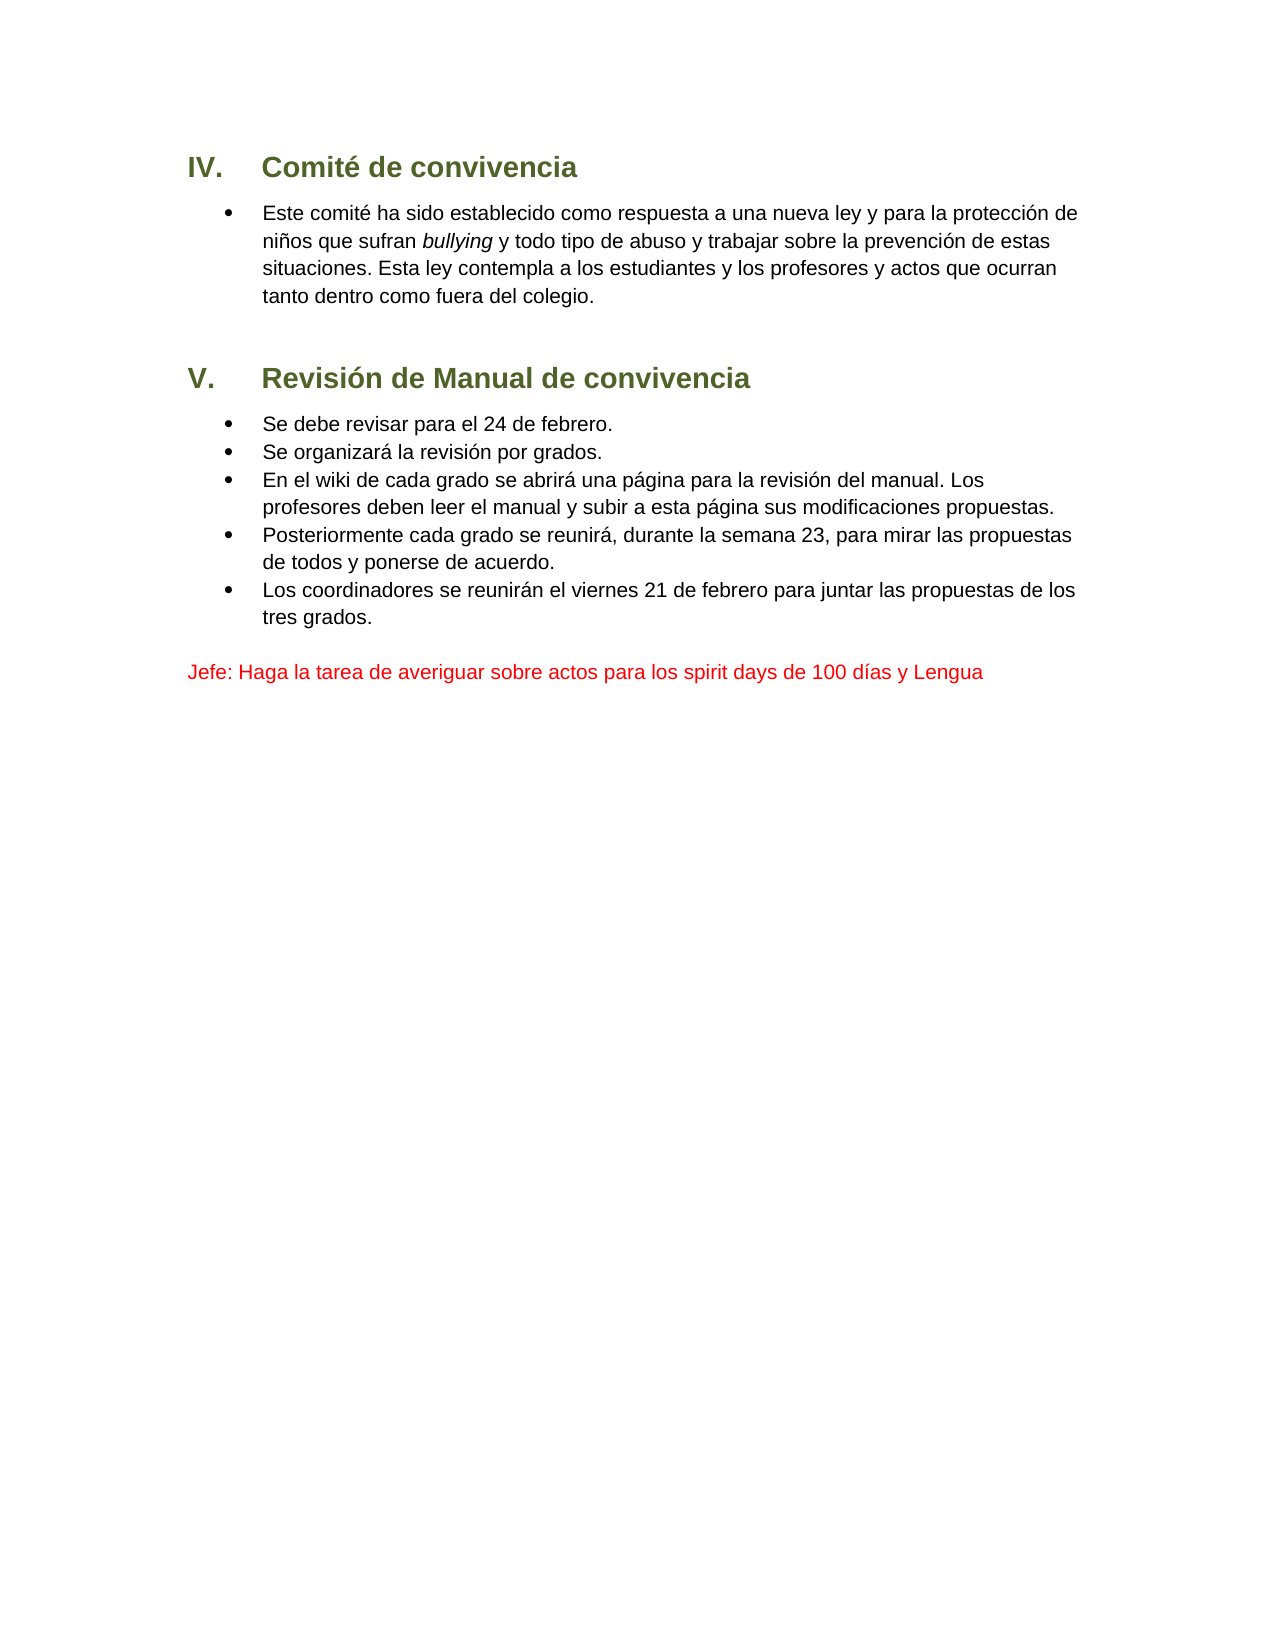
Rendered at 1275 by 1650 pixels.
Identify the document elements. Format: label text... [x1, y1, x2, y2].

list Los coordinadores se reunirán el viernes 21 de febrero para juntar las propuestas de los tres grados. [225, 578, 1087, 629]
list Se debe revisar para el 24 de febrero. [225, 412, 1087, 436]
subtitle Comité de convivencia [187, 150, 1087, 183]
list Se organizará la revisión por grados. [225, 440, 1087, 464]
list Posteriormente cada grado se reunirá, durante la semana 23, para mirar las propuestas de todos y ponerse de acuerdo. [225, 522, 1087, 574]
text Jefe: Haga la tarea de averiguar sobre actos para los spirit days de 100 días y Lengua [187, 660, 1087, 684]
list Este comité ha sido establecido como respuesta a una nueva ley y para la protección de niños que sufran bullying y todo tipo de abuso y trabajar sobre la prevención de estas situaciones. Esta ley contempla a los estudiantes y los profesores y actos que ocurran tanto dentro como fuera del colegio. [225, 201, 1087, 308]
list En el wiki de cada grado se abrirá una página para la revisión del manual. Los profesores deben leer el manual y subir a esta página sus modificaciones propuestas. [225, 467, 1087, 519]
subtitle Revisión de Manual de convivencia [187, 361, 1087, 395]
